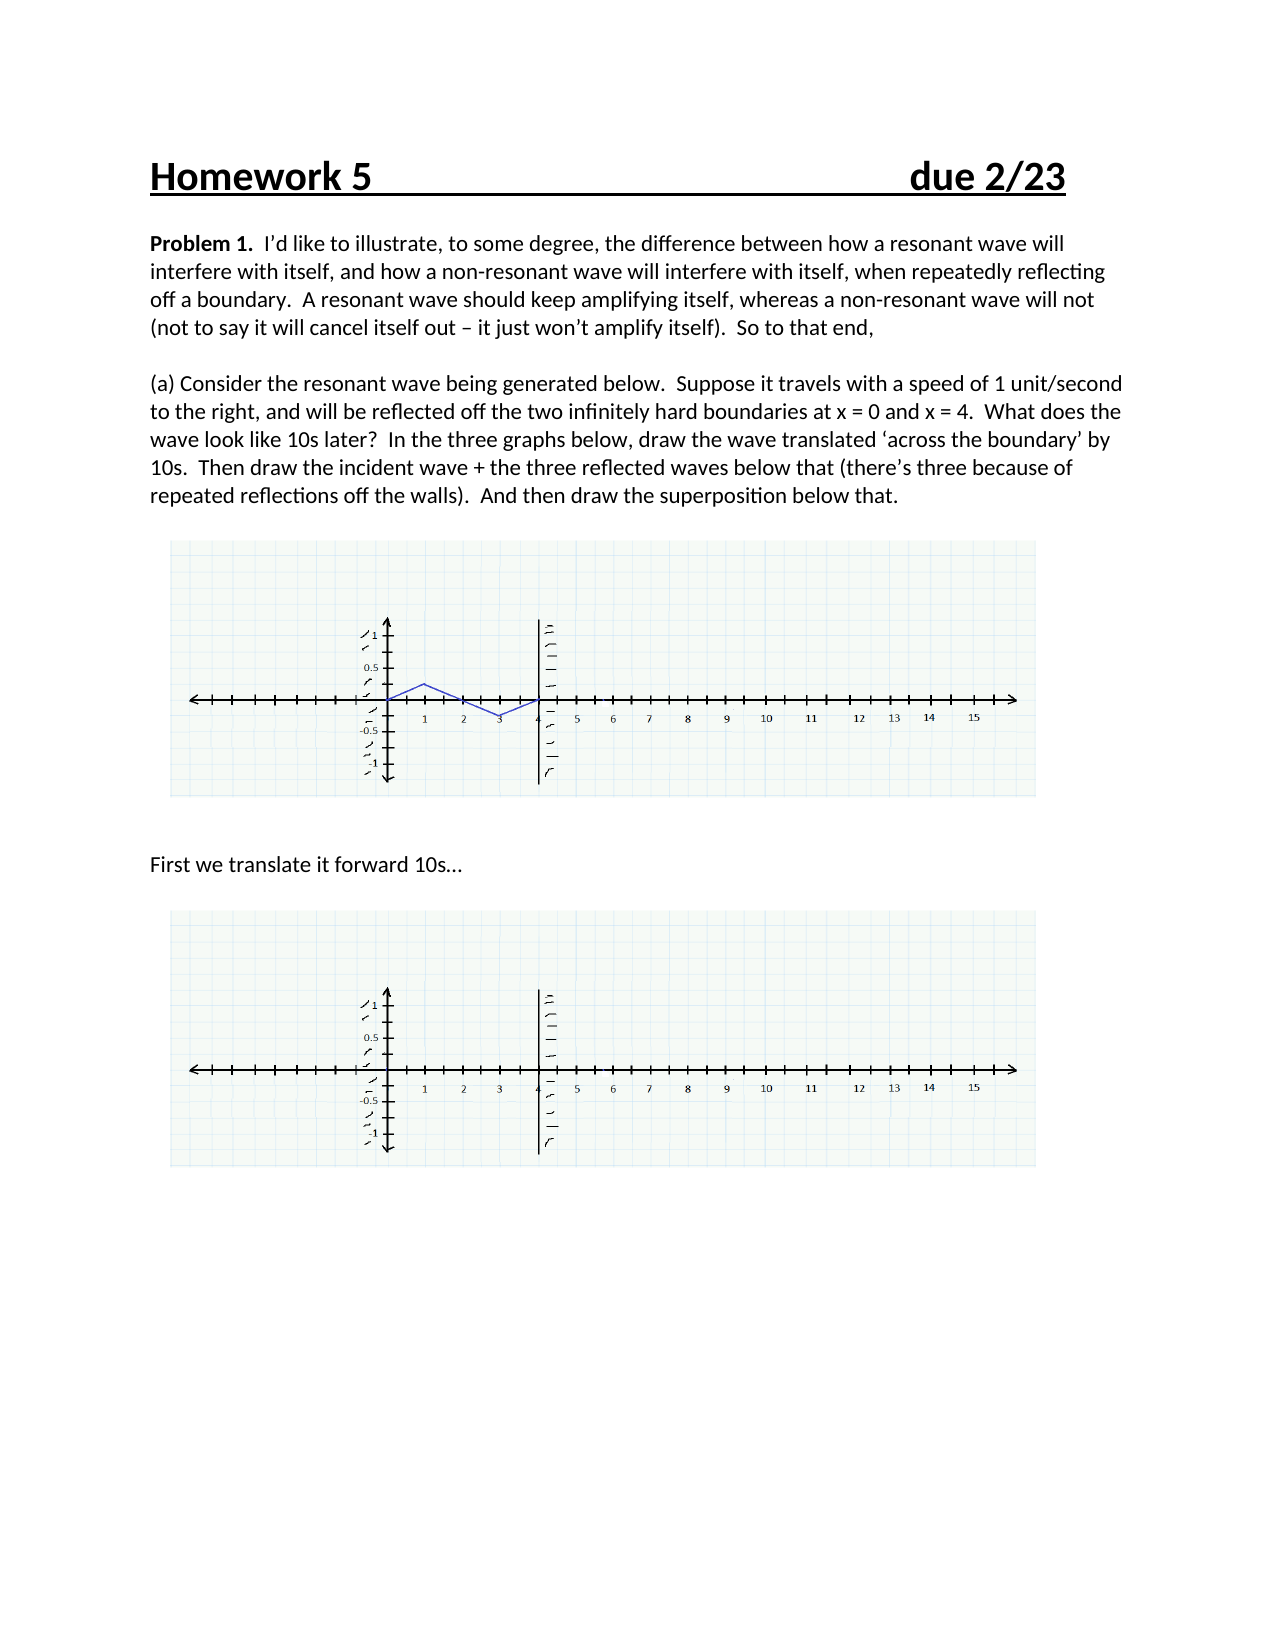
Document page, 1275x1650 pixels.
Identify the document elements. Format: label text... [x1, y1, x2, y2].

text (a) Consider the resonant wave being generated below. Suppose it travels with a speed of 1 unit/second to the right, and will be reflected off the two infinitely hard boundaries at x = 0 and x = 4. What does the wave look like 10s later? In the three graphs below, draw the wave translated ‘across the boundary’ by 10s. Then draw the incident wave + the three reflected waves below that (there’s three because of repeated reflections off the walls). And then draw the superposition below that. [150, 369, 1125, 509]
picture [150, 537, 1122, 822]
text First we translate it forward 10s… [150, 850, 1125, 878]
text Problem 1. I’d like to illustrate, to some degree, the difference between how a resonant wave will interfere with itself, and how a non-resonant wave will interfere with itself, when repeatedly reflecting off a boundary. A resonant wave should keep amplifying itself, whereas a non-resonant wave will not (not to say it will cancel itself out – it just won’t amplify itself). So to that end, [150, 229, 1125, 341]
text Homework 5 due 2/23 [150, 150, 1125, 201]
picture [150, 906, 1122, 1192]
